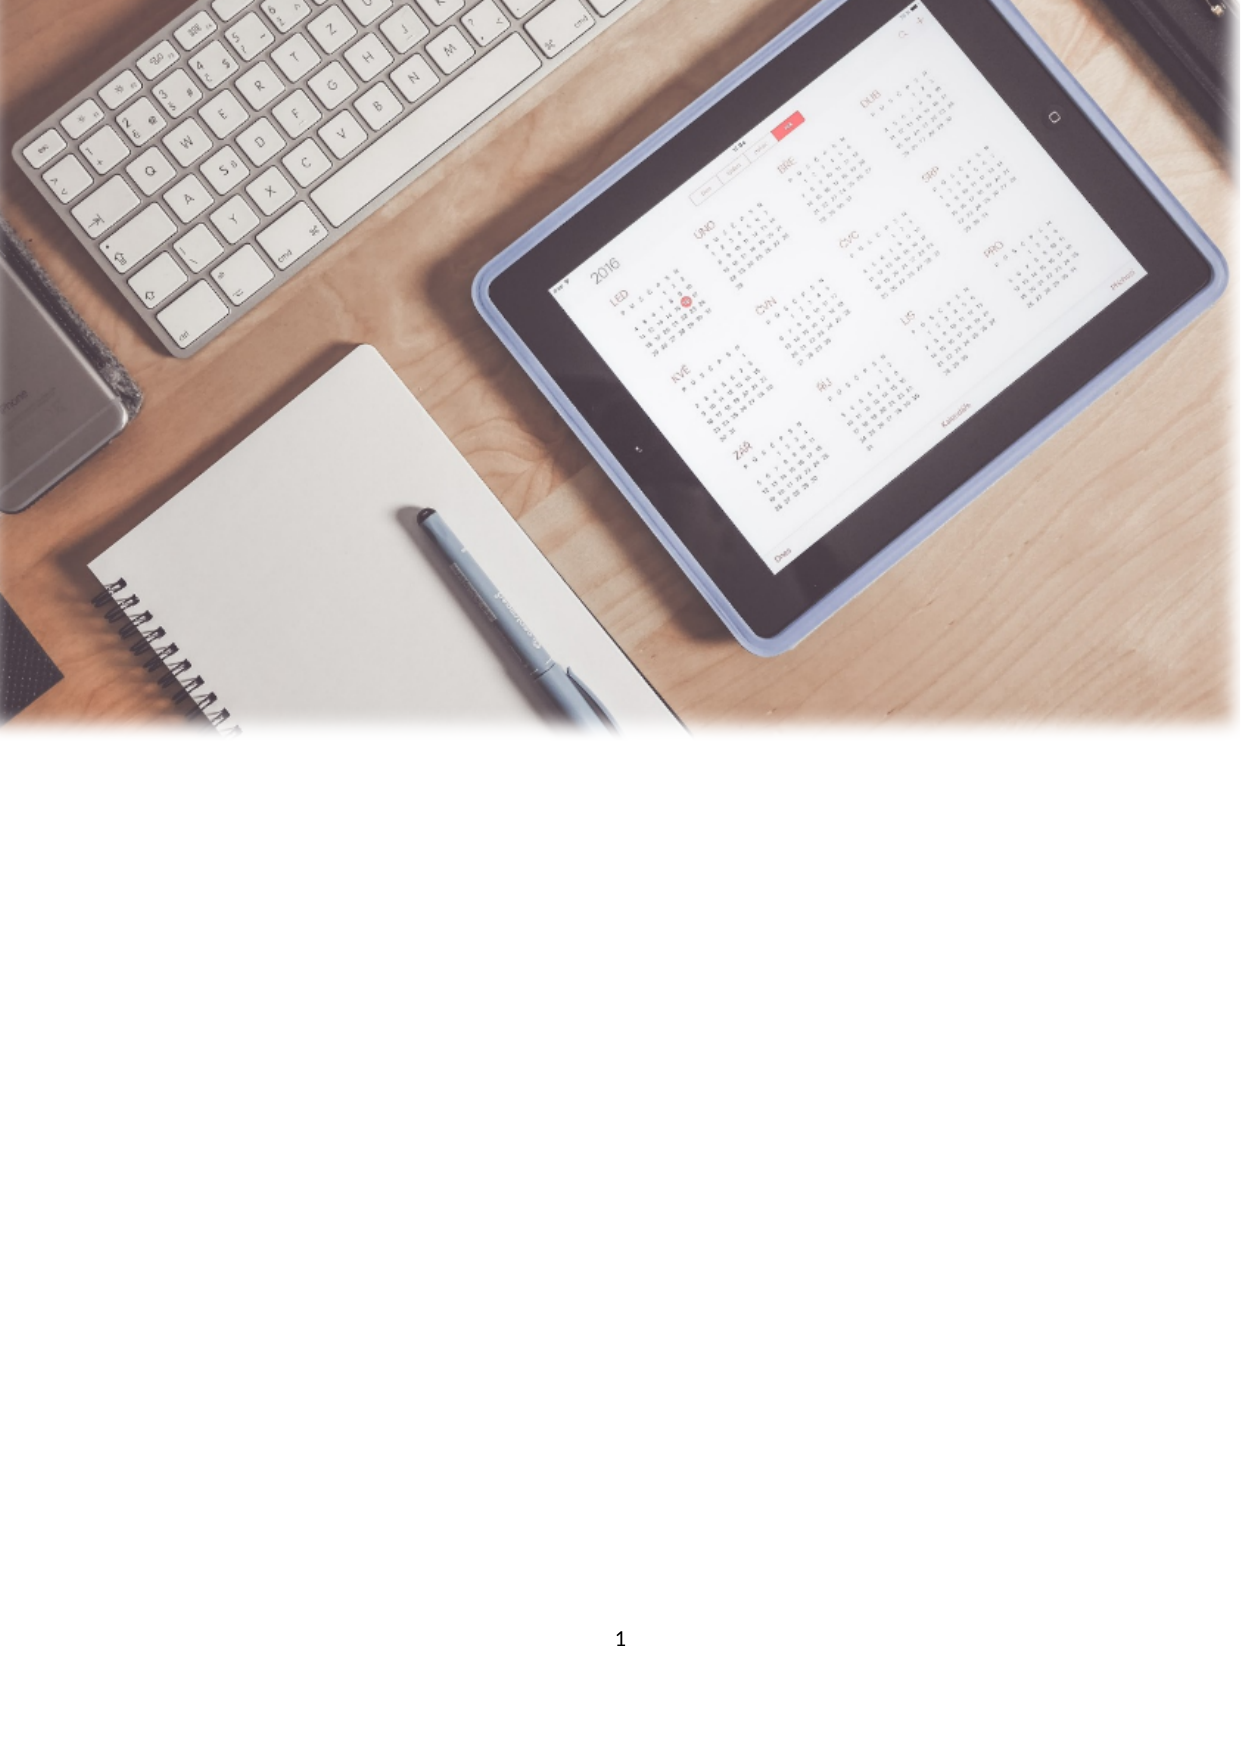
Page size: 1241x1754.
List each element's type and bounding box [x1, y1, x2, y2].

picture [4, 0, 1220, 712]
